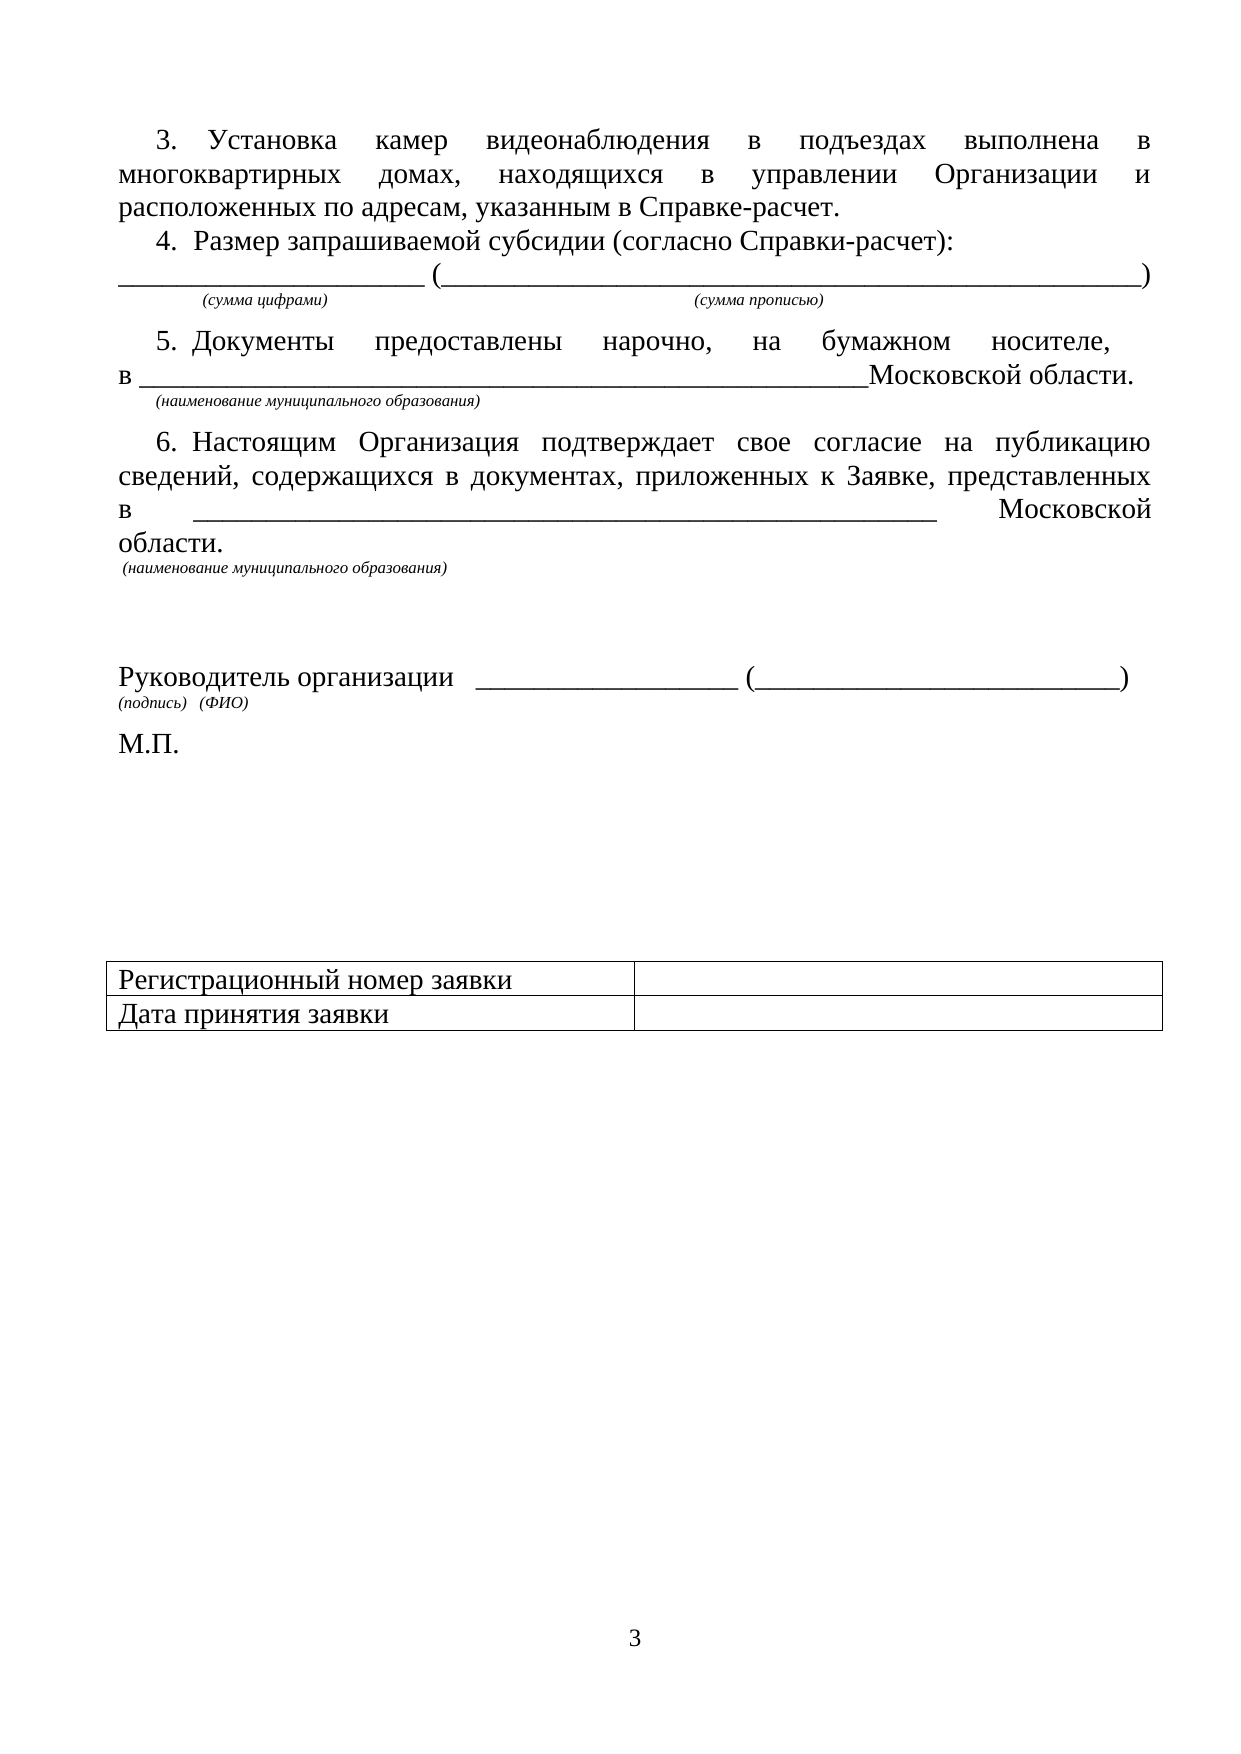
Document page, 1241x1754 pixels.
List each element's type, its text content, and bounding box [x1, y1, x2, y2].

list Размер запрашиваемой субсидии (согласно Справки-расчет): [156, 223, 1152, 256]
text _____________________ (________________________________________________) [118, 256, 1152, 290]
table_header Регистрационный номер заявки [107, 962, 634, 995]
table_cell [635, 996, 1162, 1030]
list Настоящим Организация подтверждает свое согласие на публикацию сведений, содержащихся в документах, приложенных к Заявке, представленных в ___________________________________________________ Московской области. [118, 424, 1152, 558]
list (наименование муниципального образования) [156, 391, 1152, 424]
text (подпись) (ФИО) [118, 692, 1152, 726]
table_cell Дата принятия заявки [107, 996, 634, 1030]
text М.П. [118, 726, 1152, 759]
text (наименование муниципального образования) [118, 558, 1152, 592]
text Руководитель организации __________________ (_________________________) [118, 659, 1152, 692]
table_header [635, 962, 1162, 995]
text (сумма цифрами) (сумма прописью) [118, 290, 1152, 323]
list Документы предоставлены нарочно, на бумажном носителе, в __________________________________________________Московской области. [118, 323, 1152, 391]
list Установка камер видеонаблюдения в подъездах выполнена в многоквартирных домах, находящихся в управлении Организации и расположенных по адресам, указанным в Справке-расчет. [118, 122, 1152, 223]
